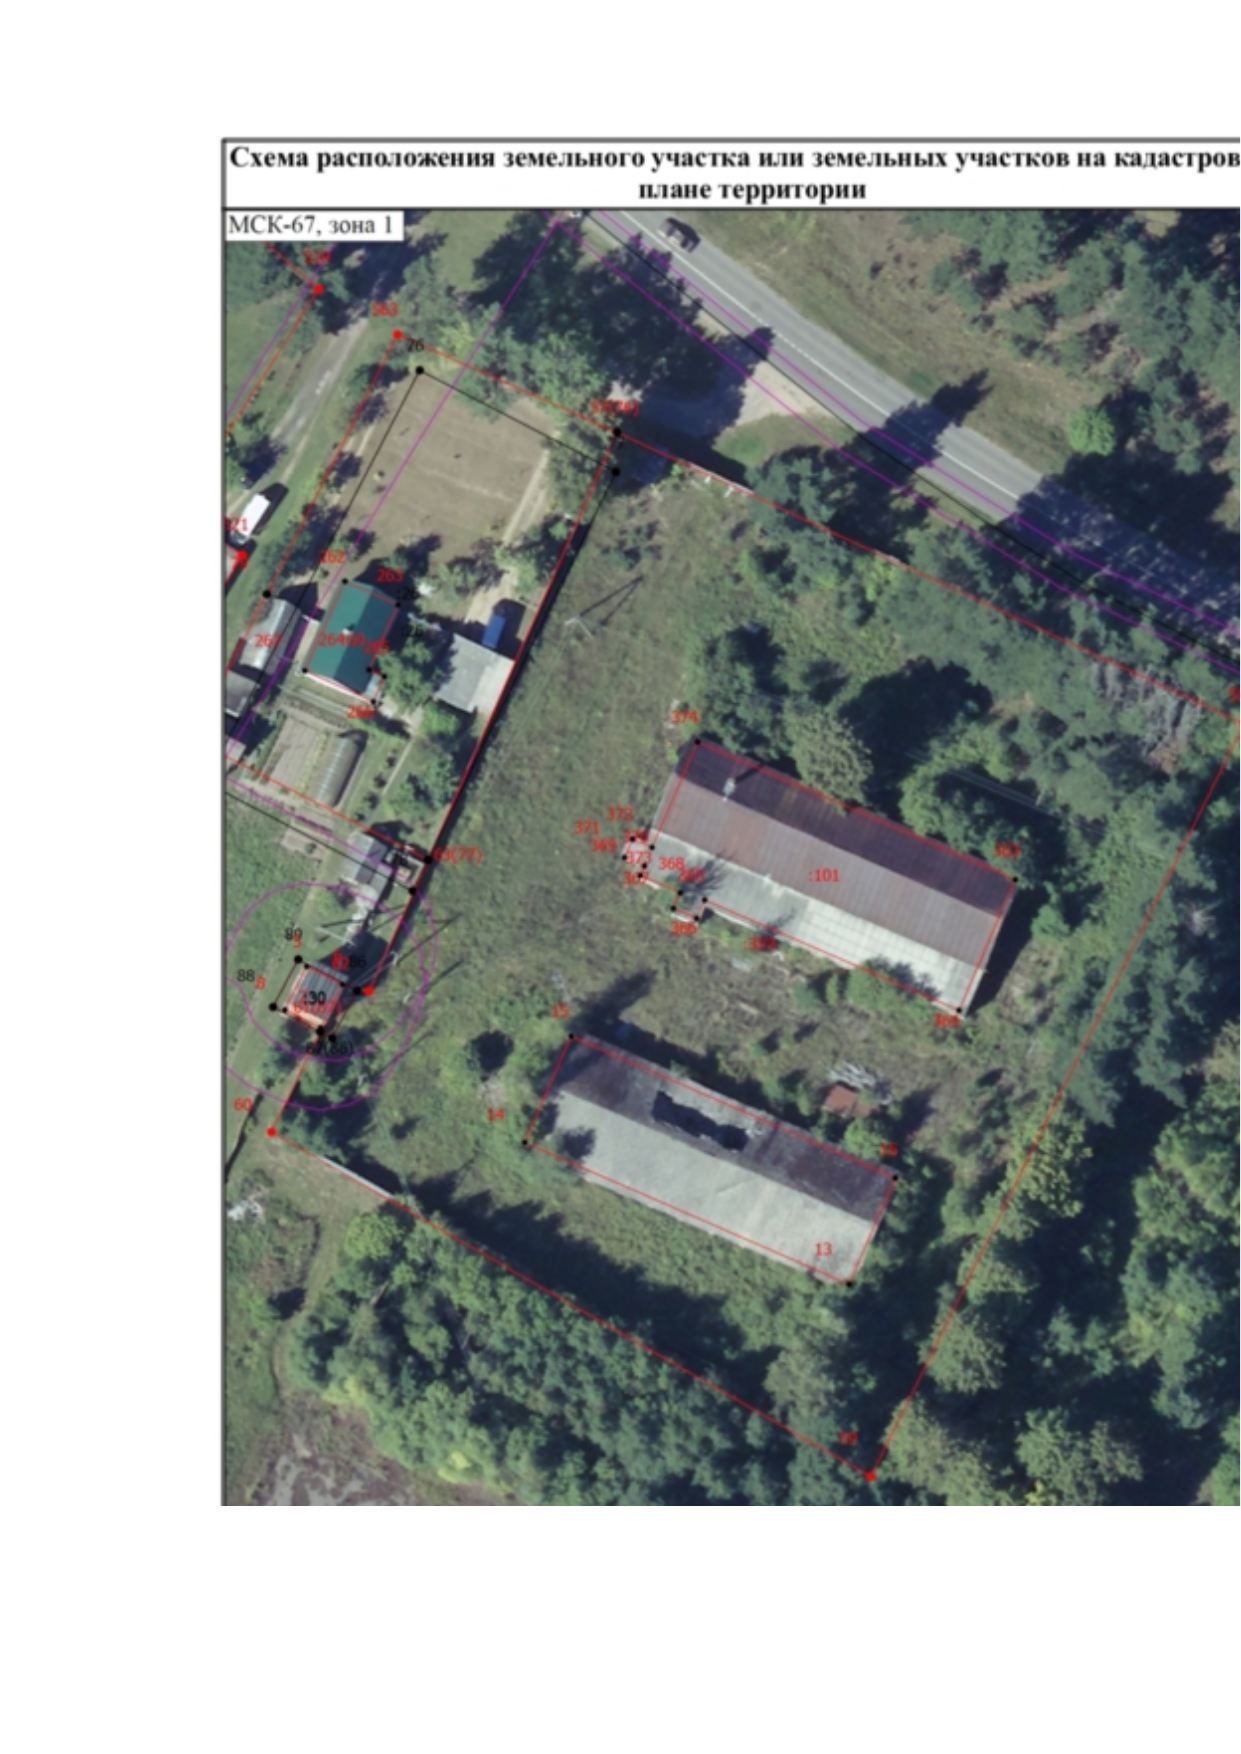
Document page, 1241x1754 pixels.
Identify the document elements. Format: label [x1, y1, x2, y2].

picture [118, 59, 1241, 1506]
